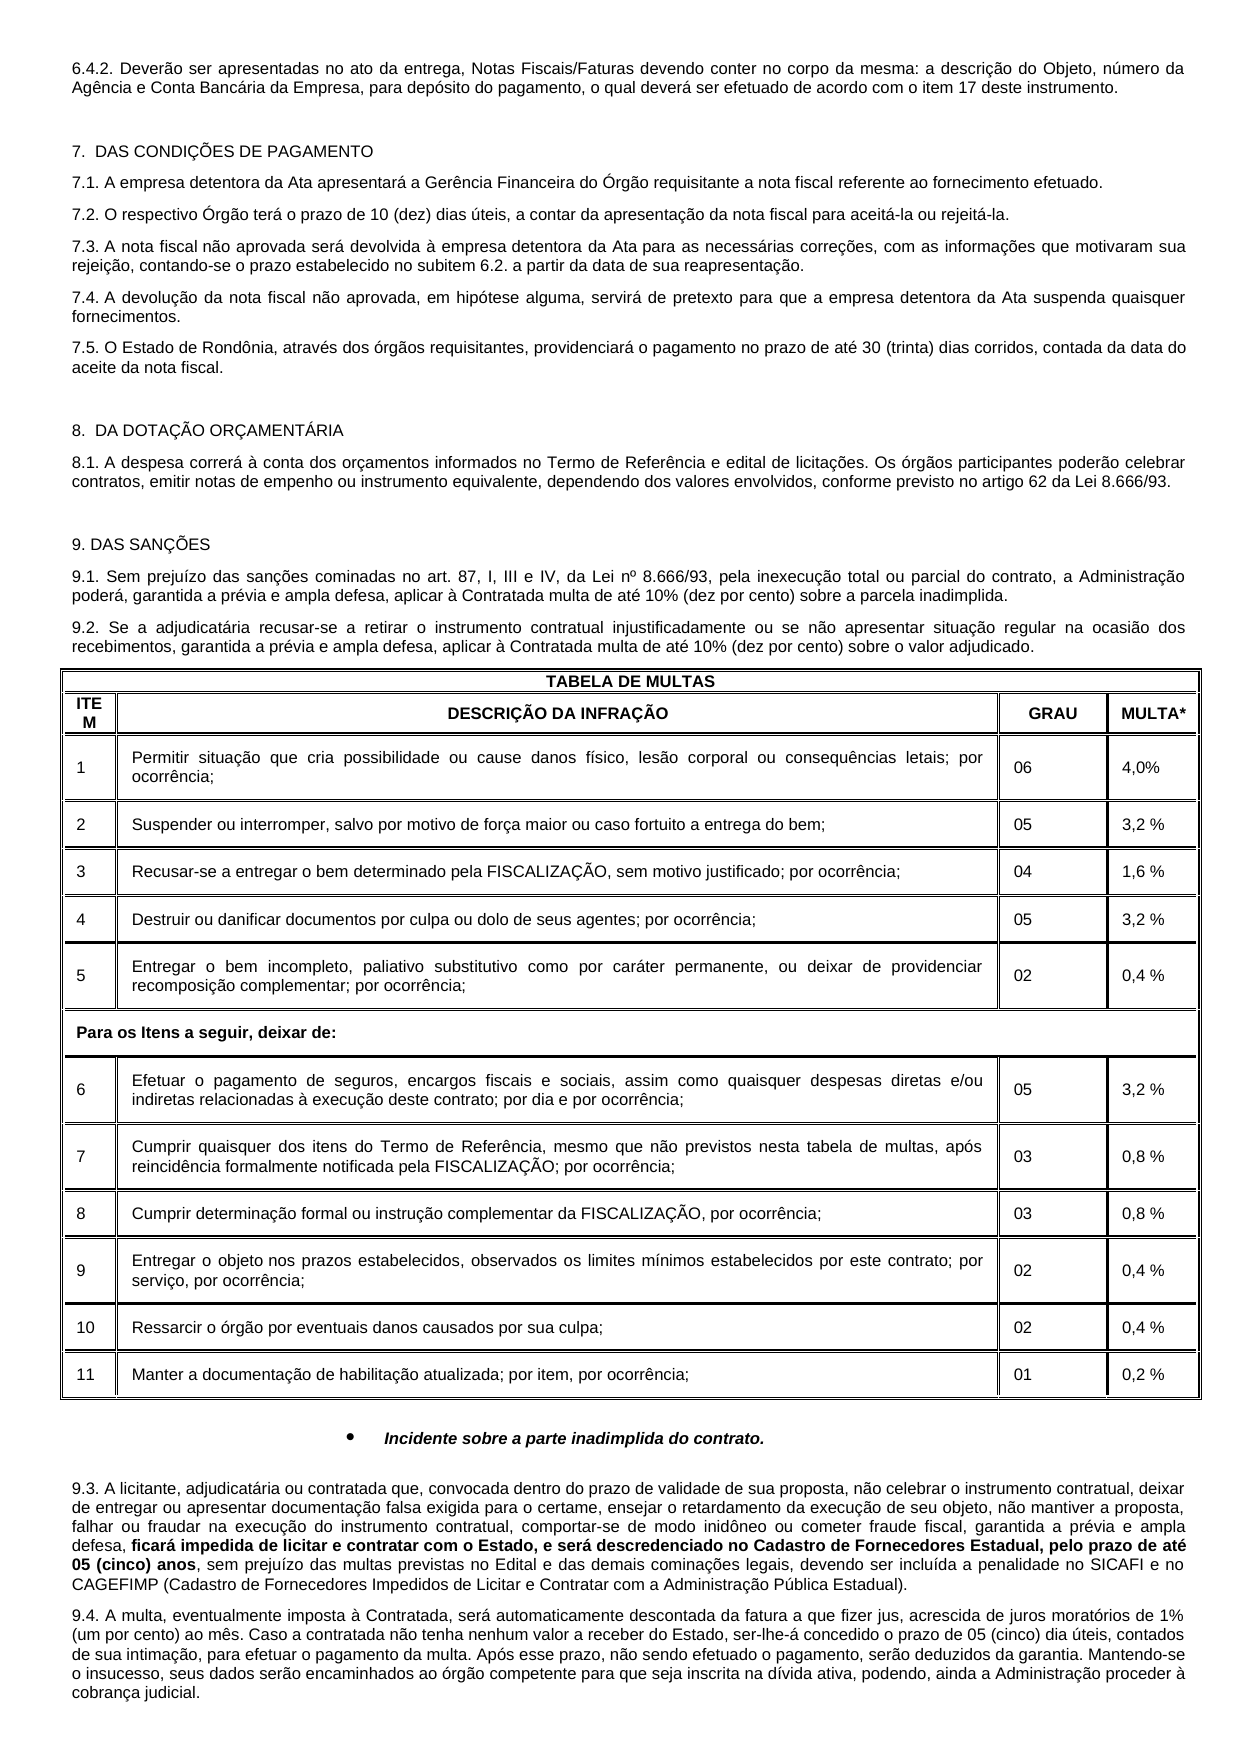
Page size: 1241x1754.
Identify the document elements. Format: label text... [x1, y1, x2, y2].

table_cell Para os Itens a seguir, deixar de: [63, 1008, 1199, 1055]
table_cell 4,0% [1109, 732, 1199, 799]
table_cell 06 [1000, 736, 1106, 799]
table_cell 01 [999, 1353, 1107, 1397]
table_cell 4 [63, 894, 115, 941]
table_cell 05 [1000, 1058, 1106, 1121]
text 9. DAS SANÇÕES [72, 535, 1186, 554]
table_cell Ressarcir o órgão por eventuais danos causados por sua culpa; [118, 1305, 997, 1349]
text 9.1. Sem prejuízo das sanções cominadas no art. 87, I, III e IV, da Lei nº 8.666/93, pela inexecução total ou parcial do contrato, a Administração poderá, garantida a prévia e ampla defesa, aplicar à Contratada multa de até 10% (dez por cento) sobre a parcela inadimplida. [72, 567, 1186, 605]
table_cell 0,8 % [1109, 1121, 1199, 1188]
table_cell 0,8 % [1109, 1188, 1199, 1235]
table_cell 02 [1000, 1239, 1106, 1302]
text 7.2. O respectivo Órgão terá o prazo de 10 (dez) dias úteis, a contar da apresentação da nota fiscal para aceitá-la ou rejeitá-la. [72, 205, 1186, 224]
table_cell 2 [61, 799, 117, 846]
table_cell 0,2 % [1107, 1349, 1199, 1397]
text 8. DA DOTAÇÃO ORÇAMENTÁRIA [72, 421, 1186, 440]
table_cell 04 [1000, 850, 1106, 893]
table_cell 05 [1000, 802, 1106, 846]
table_cell 3,2 % [1109, 894, 1199, 941]
text 7.1. A empresa detentora da Ata apresentará a Gerência Financeira do Órgão requisitante a nota fiscal referente ao fornecimento efetuado. [72, 173, 1186, 192]
table_cell 6 [63, 1055, 115, 1121]
table_cell Cumprir determinação formal ou instrução complementar da FISCALIZAÇÃO, por ocorrência; [118, 1192, 997, 1235]
table_cell 0,4 % [1109, 941, 1198, 1007]
table_cell Destruir ou danificar documentos por culpa ou dolo de seus agentes; por ocorrência; [118, 897, 997, 941]
text 7.3. A nota fiscal não aprovada será devolvida à empresa detentora da Ata para as necessárias correções, com as informações que motivaram sua rejeição, contando-se o prazo estabelecido no subitem 6.2. a partir da data de sua reapresentação. [72, 237, 1186, 275]
text 9.2. Se a adjudicatária recusar-se a retirar o instrumento contratual injustificadamente ou se não apresentar situação regular na ocasião dos recebimentos, garantida a prévia e ampla defesa, aplicar à Contratada multa de até 10% (dez por cento) sobre o valor adjudicado​. [72, 617, 1186, 656]
text 9.3. A licitante, adjudicatária ou contratada que, convocada dentro do prazo de validade de sua proposta, não celebrar o instrumento contratual, deixar de entregar ou apresentar documentação falsa exigida para o certame, ensejar o retardamento da execução de seu objeto, não mantiver a proposta, falhar ou fraudar na execução do instrumento contratual, comportar-se de modo inidôneo ou cometer fraude fiscal, garantida a prévia e ampla defesa, ficará impedida de licitar e contratar com o Estado, e será descredenciado no Cadastro de Fornecedores Estadual, pelo prazo de até 05 (cinco) anos, sem prejuízo das multas previstas no Edital e das demais cominações legais, devendo ser incluída a penalidade no SICAFI e no CAGEFIMP (Cadastro de Fornecedores Impedidos de Licitar e Contratar com a Administração Pública Estadual). [72, 1478, 1186, 1593]
text 6.4.2. Deverão ser apresentadas no ato da entrega, Notas Fiscais/Faturas devendo conter no corpo da mesma: a descrição do Objeto, número da Agência e Conta Bancária da Empresa, para depósito do pagamento, o qual deverá ser efetuado de acordo com o item 17 deste instrumento. [72, 59, 1186, 97]
list Incidente sobre a parte inadimplida do contrato. [347, 1429, 1199, 1449]
table_cell 11 [63, 1349, 117, 1397]
table_cell Recusar-se a entregar o bem determinado pela FISCALIZAÇÃO, sem motivo justificado; por ocorrência; [118, 850, 997, 893]
table_cell 05 [1000, 897, 1106, 941]
table_cell Cumprir quaisquer dos itens do Termo de Referência, mesmo que não previstos nesta tabela de multas, após reincidência formalmente notificada pela FISCALIZAÇÃO; por ocorrência; [118, 1125, 997, 1188]
table_cell 3,2 % [1109, 1055, 1198, 1121]
table_cell 3,2 % [1107, 799, 1200, 846]
text 7. DAS CONDIÇÕES DE PAGAMENTO [72, 142, 1186, 161]
table_cell MULTA* [1107, 691, 1200, 732]
table_cell 0,4 % [1109, 1235, 1199, 1302]
table_cell Efetuar o pagamento de seguros, encargos fiscais e sociais, assim como quaisquer despesas diretas e/ou indiretas relacionadas à execução deste contrato; por dia e por ocorrência; [118, 1058, 997, 1121]
table_cell Permitir situação que cria possibilidade ou cause danos físico, lesão corporal ou consequências letais; por ocorrência; [118, 736, 997, 799]
table_cell 5 [63, 941, 115, 1007]
table_cell 3 [63, 846, 115, 893]
table_cell 02 [1000, 944, 1106, 1007]
text 9.4. A multa, eventualmente imposta à Contratada, será automaticamente descontada da fatura a que fizer jus, acrescida de juros moratórios de 1% (um por cento) ao mês. Caso a contratada não tenha nenhum valor a receber do Estado, ser-lhe-á concedido o prazo de 05 (cinco) dia úteis, contados de sua intimação, para efetuar o pagamento da multa. Após esse prazo, não sendo efetuado o pagamento, serão deduzidos da garantia. Mantendo-se o insucesso, seus dados serão encaminhados ao órgão competente para que seja inscrita na dívida ativa, podendo, ainda a Administração proceder à cobrança judicial. [72, 1606, 1186, 1702]
table_cell 02 [1000, 1305, 1106, 1349]
table_cell Suspender ou interromper, salvo por motivo de força maior ou caso fortuito a entrega do bem; [118, 802, 997, 846]
table_cell 1 [63, 732, 115, 799]
table_cell ITEM [61, 691, 117, 732]
table_header TABELA DE MULTAS [63, 672, 1198, 691]
table_cell 7 [63, 1121, 115, 1188]
table_cell GRAU [1000, 694, 1106, 732]
table_cell 03 [1000, 1192, 1106, 1235]
table_cell Entregar o bem incompleto, paliativo substitutivo como por caráter permanente, ou deixar de providenciar recomposição complementar; por ocorrência; [118, 944, 997, 1007]
table_cell DESCRIÇÃO DA INFRAÇÃO [118, 694, 997, 732]
text 8.1. A despesa correrá à conta dos orçamentos informados no Termo de Referência e edital de licitações. Os órgãos participantes poderão celebrar contratos, emitir notas de empenho ou instrumento equivalente, dependendo dos valores envolvidos, conforme previsto no artigo 62 da Lei 8.666/93. [72, 452, 1186, 491]
table_cell 03 [1000, 1125, 1106, 1188]
text 7.5. O Estado de Rondônia, através dos órgãos requisitantes, providenciará o pagamento no prazo de até 30 (trinta) dias corridos, contada da data do aceite da nota fiscal. [72, 338, 1186, 377]
table_cell 8 [63, 1188, 115, 1235]
text 7.4. A devolução da nota fiscal não aprovada, em hipótese alguma, servirá de pretexto para que a empresa detentora da Ata suspenda quaisquer fornecimentos. [72, 287, 1186, 326]
table_cell 1,6 % [1109, 846, 1199, 893]
table_cell 9 [63, 1235, 115, 1302]
table_cell 0,4 % [1109, 1302, 1198, 1349]
table_cell Manter a documentação de habilitação atualizada; por item, por ocorrência; [117, 1353, 999, 1397]
table_cell 10 [63, 1302, 115, 1349]
table_cell Entregar o objeto nos prazos estabelecidos, observados os limites mínimos estabelecidos por este contrato; por serviço, por ocorrência; [118, 1239, 997, 1302]
